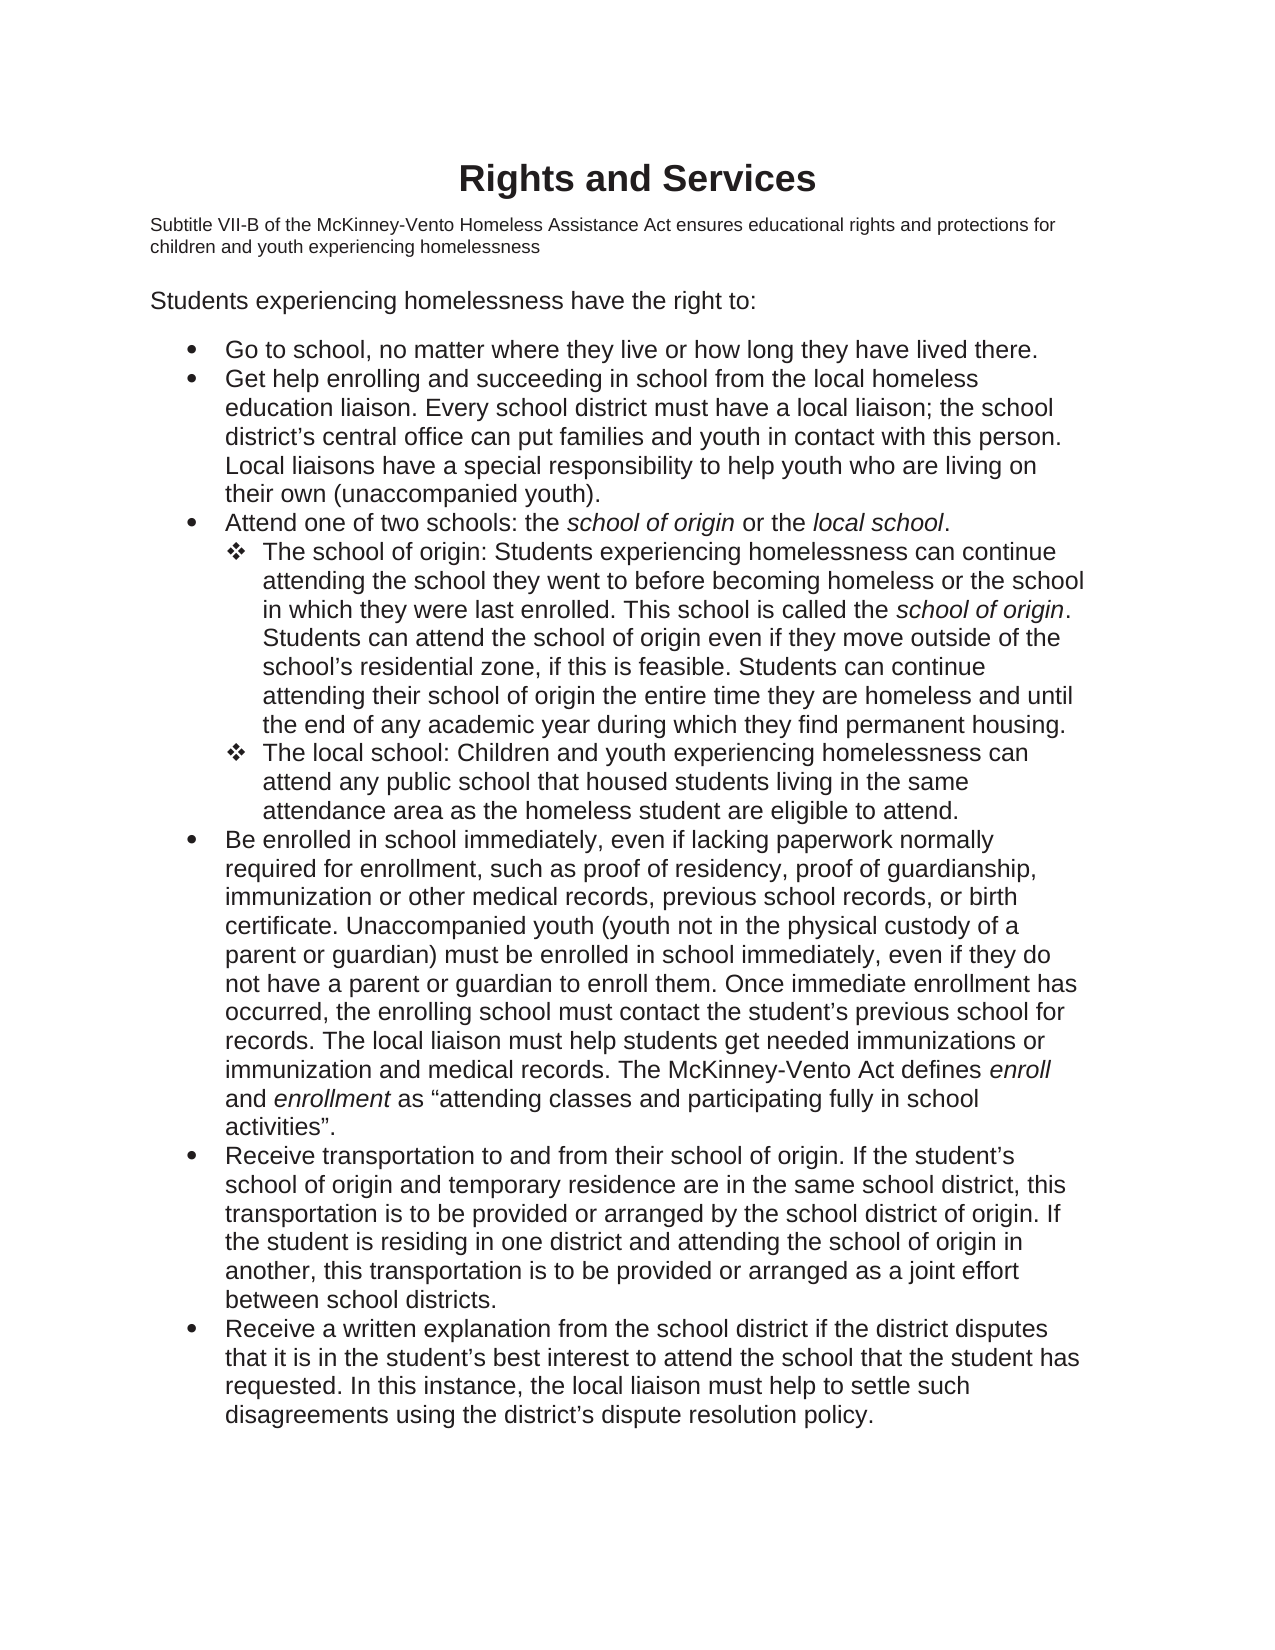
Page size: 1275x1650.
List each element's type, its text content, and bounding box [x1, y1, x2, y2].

list Be enrolled in school immediately, even if lacking paperwork normally required for enrollment, such as proof of residency, proof of guardianship, immunization or other medical records, previous school records, or birth certificate. Unaccompanied youth (youth not in the physical custody of a parent or guardian) must be enrolled in school immediately, even if they do not have a parent or guardian to enroll them. Once immediate enrollment has occurred, the enrolling school must contact the student’s previous school for records. The local liaison must help students get needed immunizations or immunization and medical records. The McKinney-Vento Act defines enroll and enrollment as “attending classes and participating fully in school activities”. [187, 825, 1087, 1141]
list Receive a written explanation from the school district if the district disputes that it is in the student’s best interest to attend the school that the student has requested. In this instance, the local liaison must help to settle such disagreements using the district’s dispute resolution policy. [187, 1314, 1087, 1429]
list Receive transportation to and from their school of origin. If the student’s school of origin and temporary residence are in the same school district, this transportation is to be provided or arranged by the school district of origin. If the student is residing in one district and attending the school of origin in another, this transportation is to be provided or arranged as a joint effort between school districts. [187, 1141, 1087, 1314]
list The local school: Children and youth experiencing homelessness can attend any public school that housed students living in the same attendance area as the homeless student are eligible to attend. [225, 738, 1087, 825]
text Rights and Services [150, 156, 1125, 199]
list Get help enrolling and succeeding in school from the local homeless education liaison. Every school district must have a local liaison; the school district’s central office can put families and youth in contact with this person. Local liaisons have a special responsibility to help youth who are living on their own (unaccompanied youth). [187, 364, 1087, 508]
text Subtitle VII-B of the McKinney-Vento Homeless Assistance Act ensures educational rights and protections for children and youth experiencing homelessness [150, 214, 1125, 257]
list Attend one of two schools: the school of origin or the local school. [187, 508, 1087, 537]
list The school of origin: Students experiencing homelessness can continue attending the school they went to before becoming homeless or the school in which they were last enrolled. This school is called the school of origin. Students can attend the school of origin even if they move outside of the school’s residential zone, if this is feasible. Students can continue attending their school of origin the entire time they are homeless and until the end of any academic year during which they find permanent housing. [225, 537, 1087, 738]
text Students experiencing homelessness have the right to: [150, 286, 1125, 314]
list Go to school, no matter where they live or how long they have lived there. [187, 335, 1087, 364]
